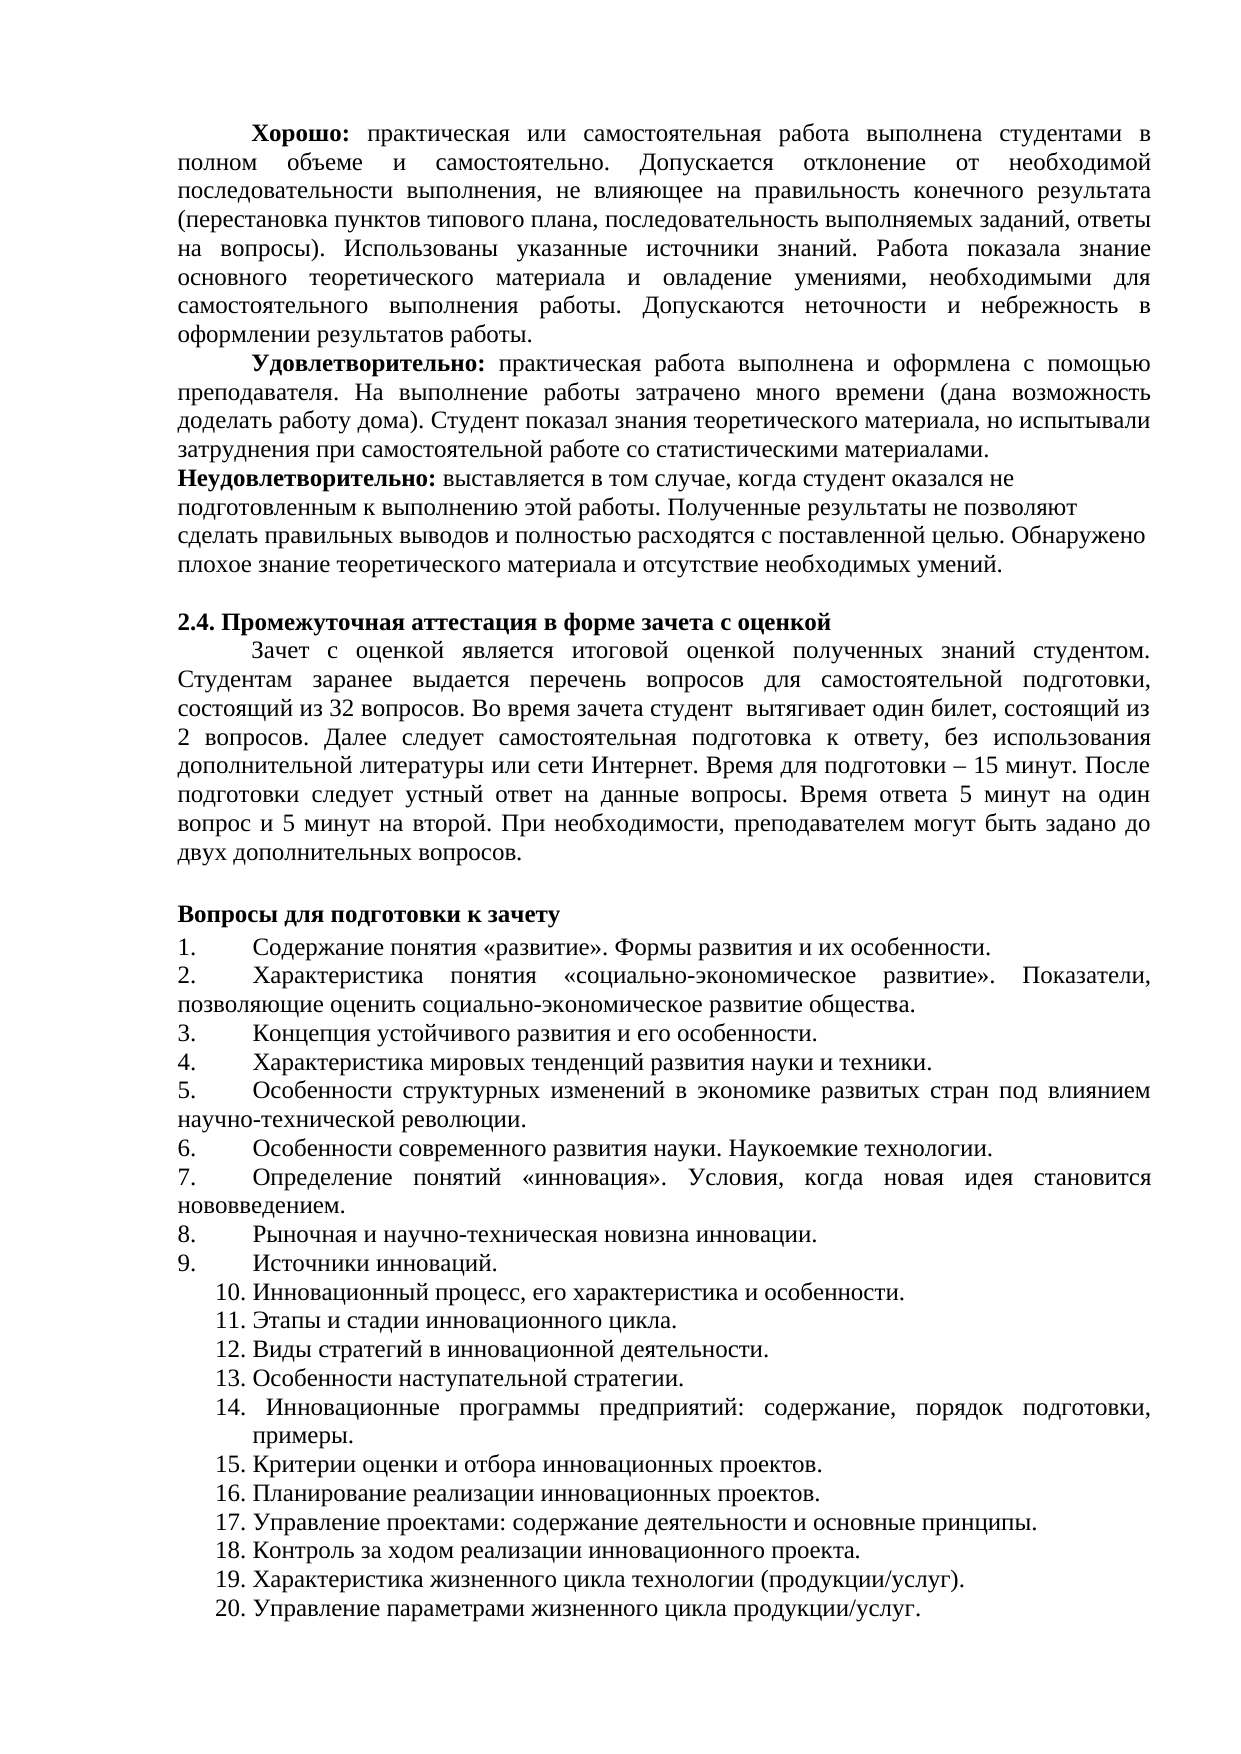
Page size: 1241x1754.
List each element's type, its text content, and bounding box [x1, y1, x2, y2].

text 15. Критерии оценки и отбора инновационных проектов. [215, 1449, 1152, 1478]
list Характеристика мировых тенденций развития науки и техники. [177, 1047, 1152, 1075]
text Удовлетворительно: практическая работа выполнена и оформлена с помощью преподавателя. На выполнение работы затрачено много времени (дана возможность доделать работу дома). Студент показал знания теоретического материала, но испытывали затруднения при самостоятельной работе со статистическими материалами. [177, 348, 1152, 463]
text Хорошо: практическая или самостоятельная работа выполнена студентами в полном объеме и самостоятельно. Допускается отклонение от необходимой последовательности выполнения, не влияющее на правильность конечного результата (перестановка пунктов типового плана, последовательность выполняемых заданий, ответы на вопросы). Использованы указанные источники знаний. Работа показала знание основного теоретического материала и овладение умениями, необходимыми для самостоятельного выполнения работы. Допускаются неточности и небрежность в оформлении результатов работы. [177, 118, 1152, 348]
text Вопросы для подготовки к зачету [177, 899, 1152, 927]
text 14. Инновационные программы предприятий: содержание, порядок подготовки, примеры. [215, 1392, 1152, 1449]
list Содержание понятия «развитие». Формы развития и их особенности. [177, 932, 1152, 960]
text 12. Виды стратегий в инновационной деятельности. [215, 1334, 1152, 1363]
list Источники инноваций. [177, 1248, 1152, 1277]
list Концепция устойчивого развития и его особенности. [177, 1018, 1152, 1047]
list Рыночная и научно-техническая новизна инновации. [177, 1219, 1152, 1248]
text 20. Управление параметрами жизненного цикла продукции/услуг. [215, 1593, 1152, 1622]
text 11. Этапы и стадии инновационного цикла. [215, 1305, 1152, 1334]
list Особенности современного развития науки. Наукоемкие технологии. [177, 1133, 1152, 1162]
text 10. Инновационный процесс, его характеристика и особенности. [215, 1277, 1152, 1305]
text Зачет с оценкой является итоговой оценкой полученных знаний студентом. Студентам заранее выдается перечень вопросов для самостоятельной подготовки, состоящий из 32 вопросов. Во время зачета студент вытягивает один билет, состоящий из 2 вопросов. Далее следует самостоятельная подготовка к ответу, без использования дополнительной литературы или сети Интернет. Время для подготовки – 15 минут. После подготовки следует устный ответ на данные вопросы. Время ответа 5 минут на один вопрос и 5 минут на второй. При необходимости, преподавателем могут быть задано до двух дополнительных вопросов. [177, 636, 1152, 866]
list Характеристика понятия «социально-экономическое развитие». Показатели, позволяющие оценить социально-экономическое развитие общества. [177, 960, 1152, 1018]
list Особенности структурных изменений в экономике развитых стран под влиянием научно-технической революции. [177, 1075, 1152, 1133]
text 19. Характеристика жизненного цикла технологии (продукции/услуг). [215, 1564, 1152, 1593]
text 17. Управление проектами: содержание деятельности и основные принципы. [215, 1507, 1152, 1535]
text Неудовлетворительно: выставляется в том случае, когда студент оказался не подготовленным к выполнению этой работы. Полученные результаты не позволяют сделать правильных выводов и полностью расходятся с поставленной целью. Обнаружено плохое знание теоретического материала и отсутствие необходимых умений. [177, 463, 1152, 578]
text 16. Планирование реализации инновационных проектов. [215, 1478, 1152, 1507]
text 18. Контроль за ходом реализации инновационного проекта. [215, 1535, 1152, 1564]
text 13. Особенности наступательной стратегии. [215, 1363, 1152, 1392]
text 2.4. Промежуточная аттестация в форме зачета с оценкой [177, 607, 1152, 636]
list Определение понятий «инновация». Условия, когда новая идея становится нововведением. [177, 1162, 1152, 1219]
